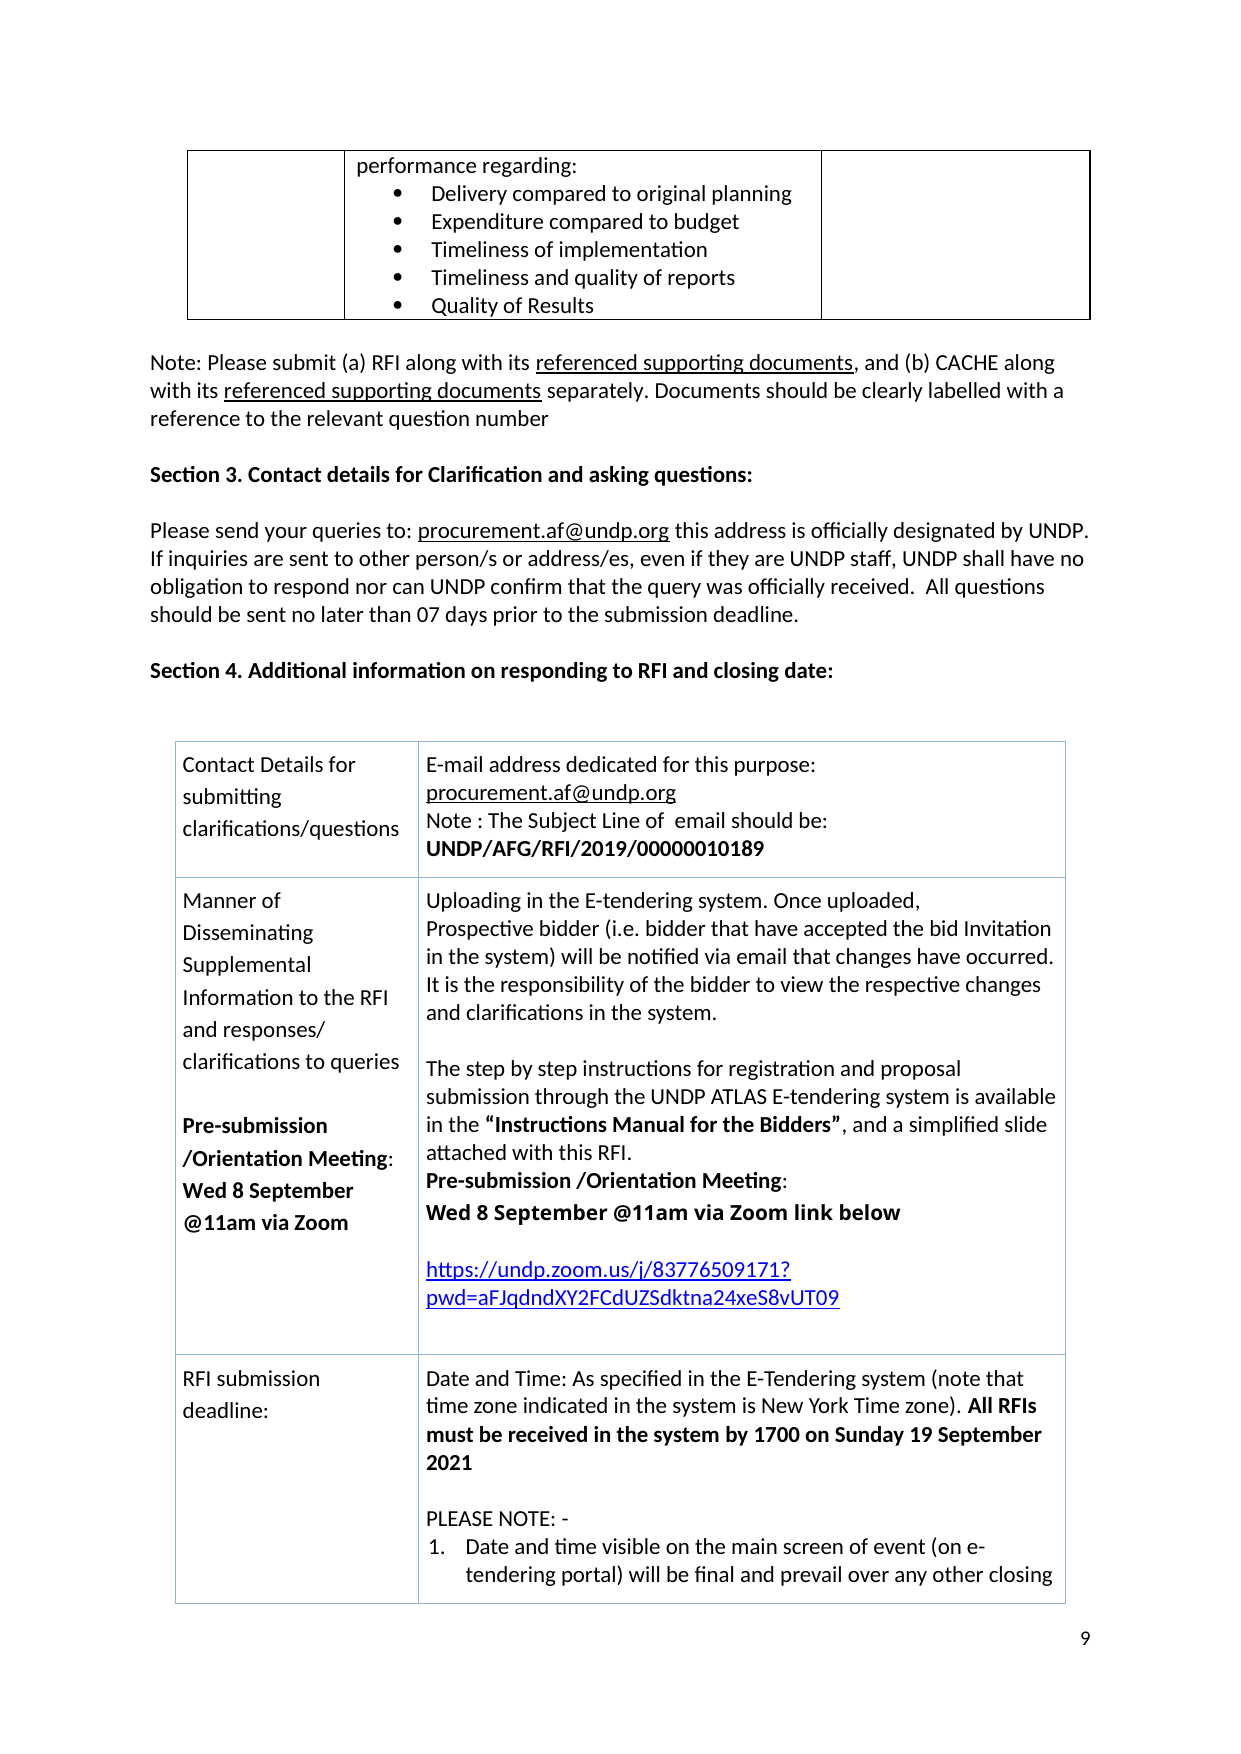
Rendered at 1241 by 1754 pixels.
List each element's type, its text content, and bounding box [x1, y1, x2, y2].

text Please send your queries to: procurement.af@undp.org this address is officially designated by UNDP. If inquiries are sent to other person/s or address/es, even if they are UNDP staff, UNDP shall have no obligation to respond nor can UNDP confirm that the query was officially received. All questions should be sent no later than 07 days prior to the submission deadline. [150, 516, 1090, 628]
text Note: Please submit (a) RFI along with its referenced supporting documents, and (b) CACHE along with its referenced supporting documents separately. Documents should be clearly labelled with a reference to the relevant question number [150, 348, 1090, 432]
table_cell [188, 151, 344, 319]
table_cell Uploading in the E-tendering system. Once uploaded, Prospective bidder (i.e. bidder that have accepted the bid Invitation in the system) will be notified via email that changes have occurred. It is the responsibility of the bidder to view the respective changes and clarifications in the system. The step by step instructions for registration and proposal submission through the UNDP ATLAS E-tendering system is available in the “Instructions Manual for the Bidders”, and a simplified slide attached with this RFI. Pre-submission /Orientation Meeting: Wed 8 September @11am via Zoom link below https://undp.zoom.us/j/83776509171?pwd=aFJqdndXY2FCdUZSdktna24xeS8vUT09 [419, 878, 1065, 1354]
table_header Contact Details for submitting clarifications/questions [176, 742, 418, 877]
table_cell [345, 151, 821, 319]
text Section 3. Contact details for Clarification and asking questions: [150, 460, 1090, 488]
text Section 4. Additional information on responding to RFI and closing date: [150, 656, 1090, 684]
table_header E-mail address dedicated for this purpose: procurement.af@undp.org Note : The Subject Line of email should be: UNDP/AFG/RFI/2019/00000010189 [419, 742, 1065, 877]
table_cell [822, 151, 1089, 319]
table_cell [419, 1355, 1065, 1603]
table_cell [176, 1355, 418, 1603]
table_cell Manner of Disseminating Supplemental Information to the RFI and responses/ clarifications to queries Pre-submission /Orientation Meeting: Wed 8 September @11am via Zoom [176, 878, 418, 1354]
